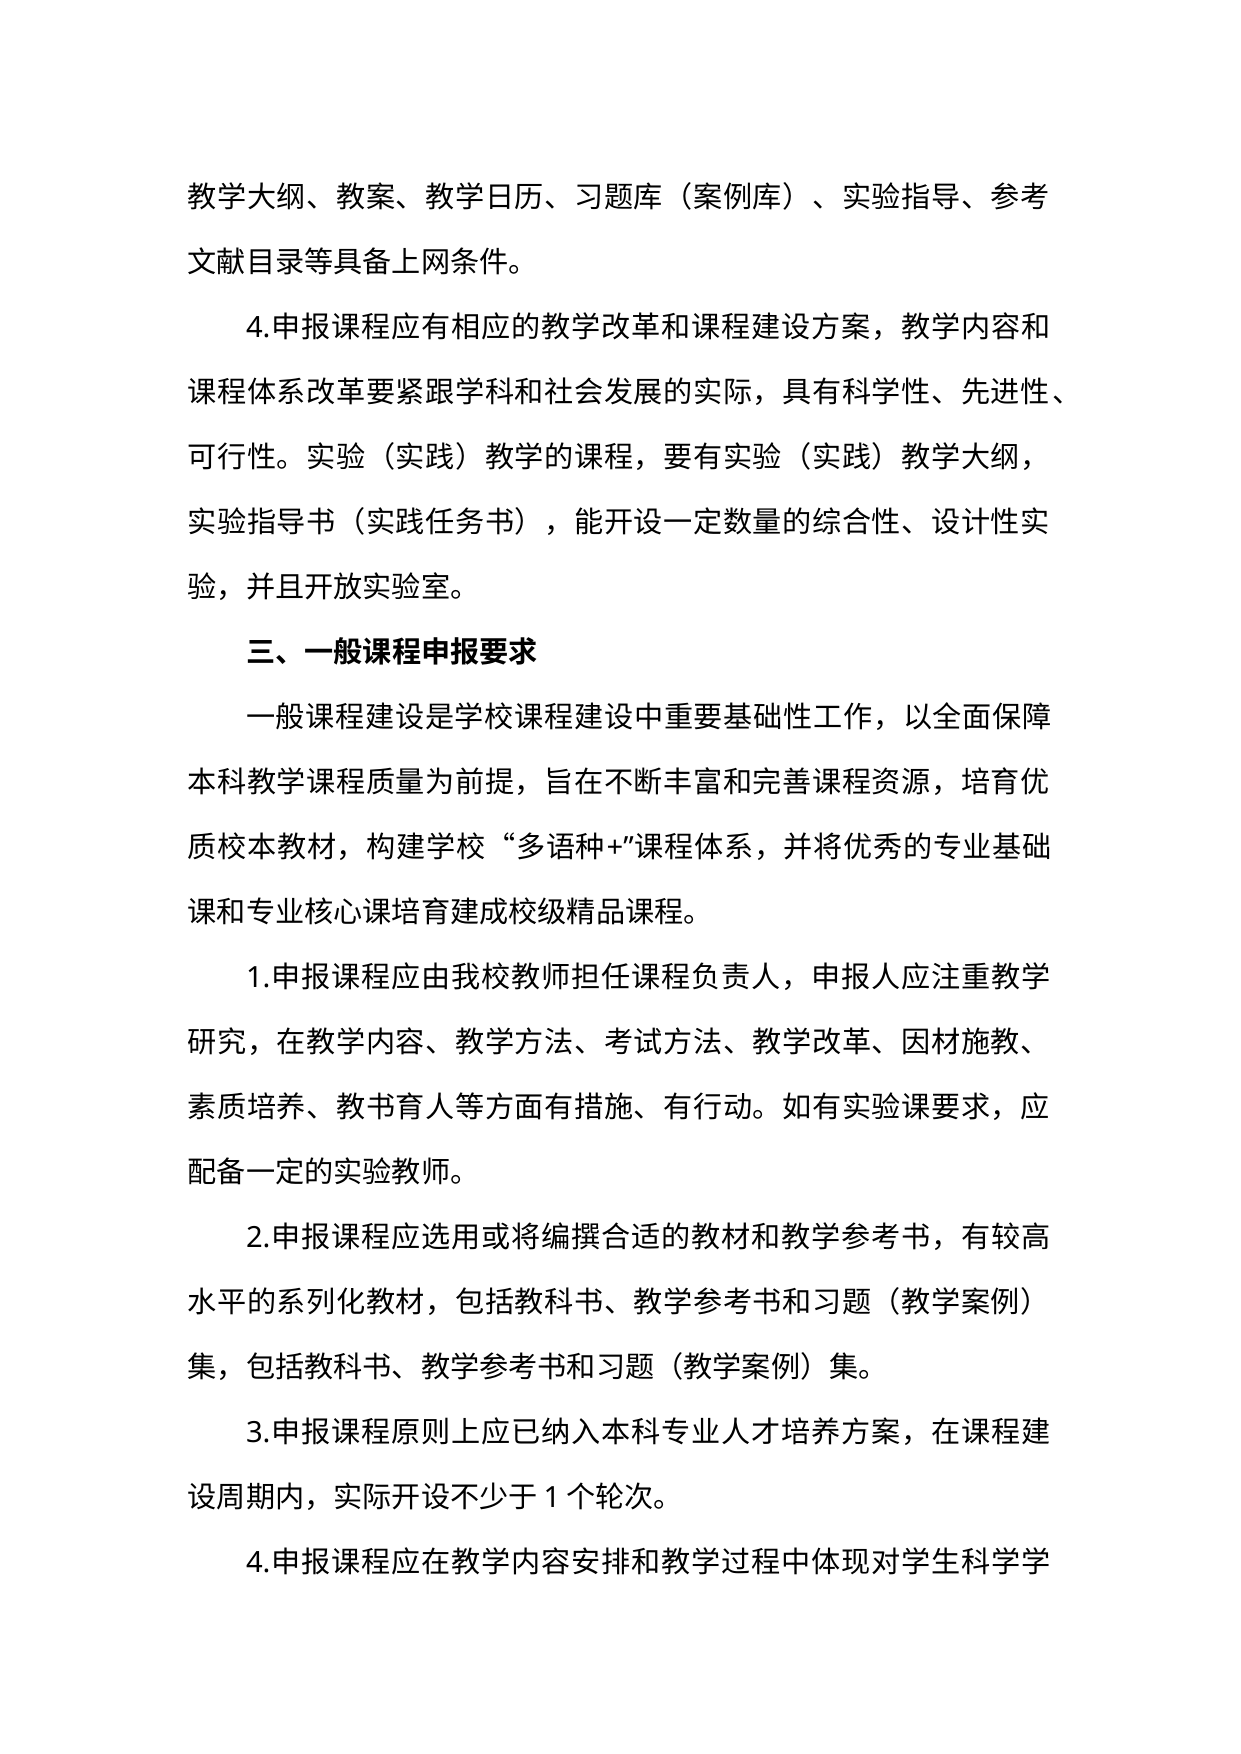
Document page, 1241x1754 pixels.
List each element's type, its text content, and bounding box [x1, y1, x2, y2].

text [187, 162, 1053, 292]
text 4.申报课程应有相应的教学改革和课程建设方案，教学内容和课程体系改革要紧跟学科和社会发展的实际，具有科学性、先进性、可行性。实验（实践）教学的课程，要有实验（实践）教学大纲，实验指导书（实践任务书），能开设一定数量的综合性、设计性实验，并且开放实验室。 [187, 292, 1053, 617]
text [187, 1527, 1053, 1592]
text 一般课程建设是学校课程建设中重要基础性工作，以全面保障本科教学课程质量为前提，旨在不断丰富和完善课程资源，培育优质校本教材，构建学校“多语种+”课程体系，并将优秀的专业基础课和专业核心课培育建成校级精品课程。 [187, 682, 1053, 942]
text 2.申报课程应选用或将编撰合适的教材和教学参考书，有较高水平的系列化教材，包括教科书、教学参考书和习题（教学案例）集，包括教科书、教学参考书和习题（教学案例）集。 [187, 1202, 1053, 1397]
text 1.申报课程应由我校教师担任课程负责人，申报人应注重教学研究，在教学内容、教学方法、考试方法、教学改革、因材施教、素质培养、教书育人等方面有措施、有行动。如有实验课要求，应配备一定的实验教师。 [187, 942, 1053, 1202]
text 3.申报课程原则上应已纳入本科专业人才培养方案，在课程建设周期内，实际开设不少于1个轮次。 [187, 1397, 1053, 1527]
text 三、一般课程申报要求 [187, 617, 1053, 682]
